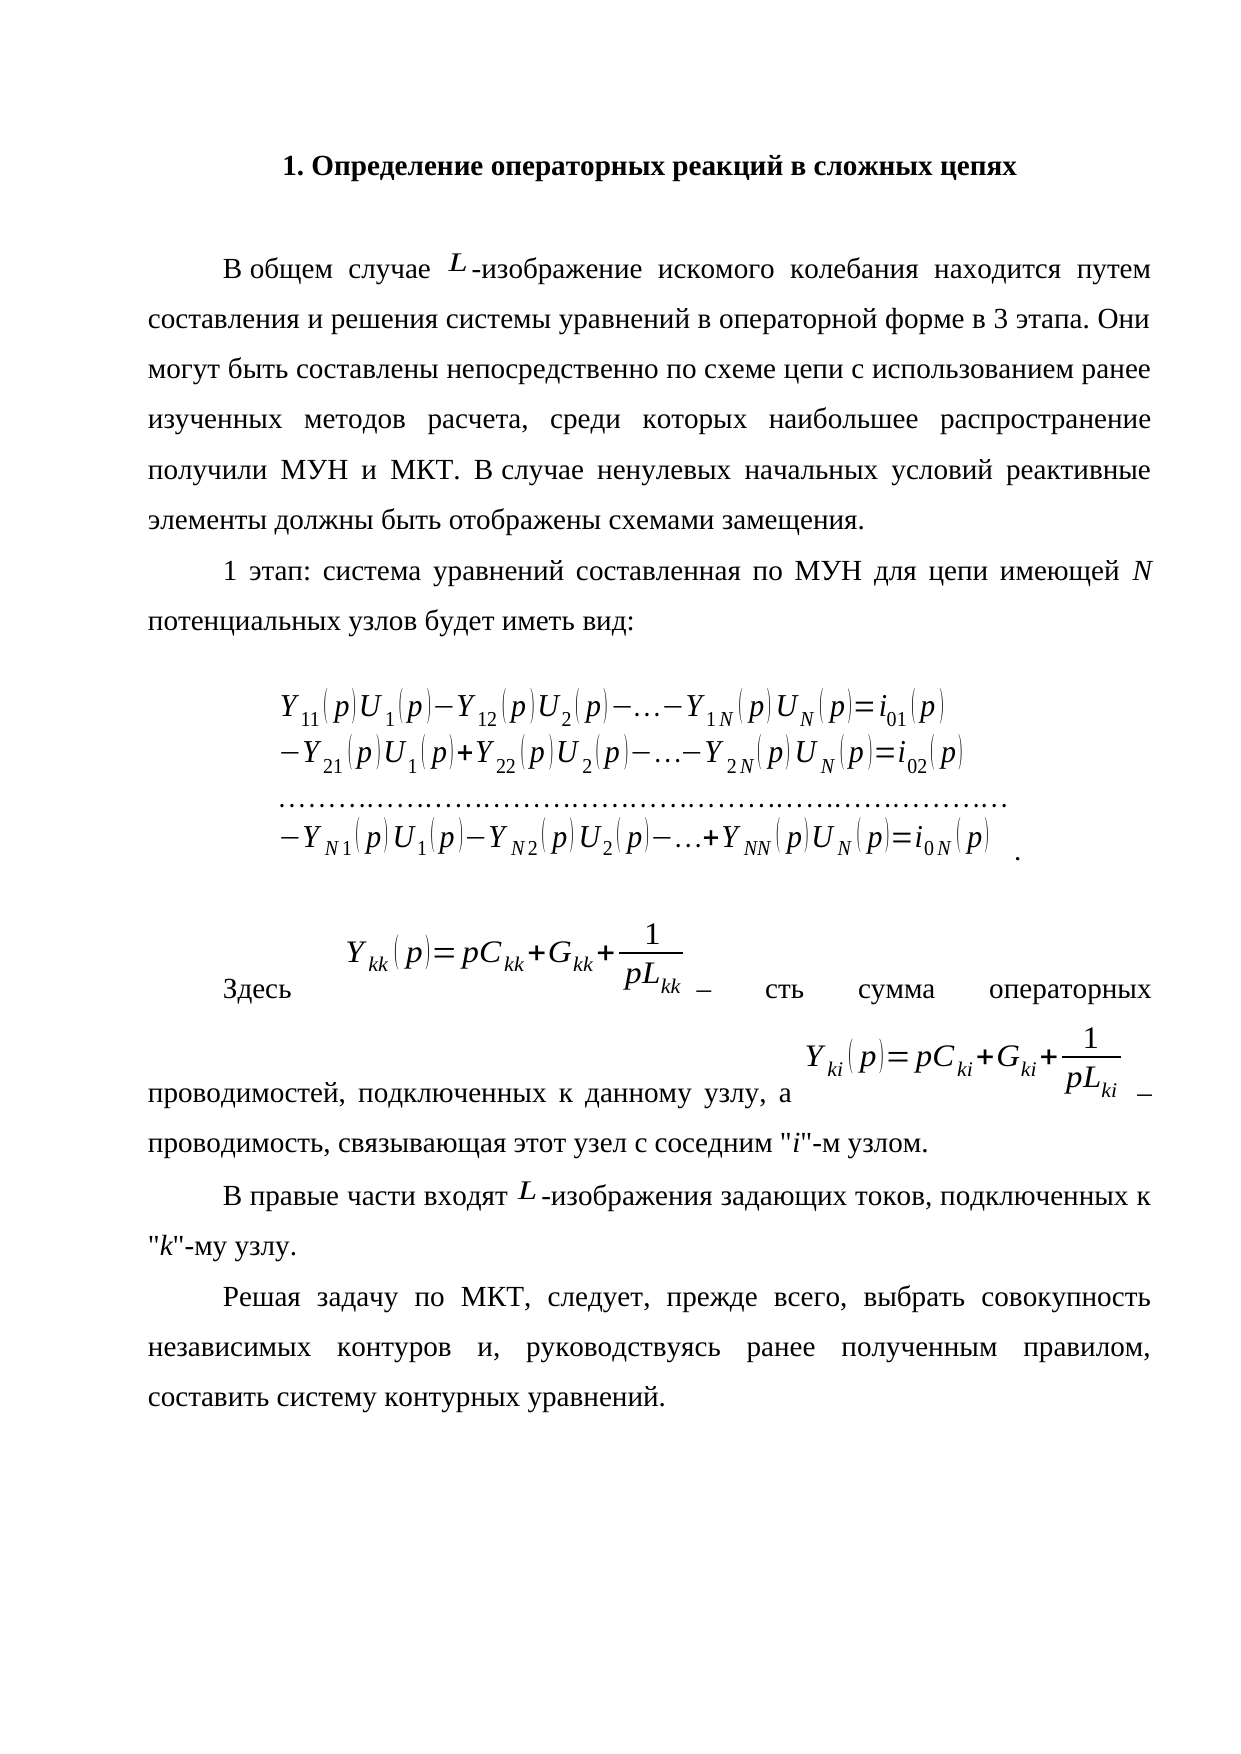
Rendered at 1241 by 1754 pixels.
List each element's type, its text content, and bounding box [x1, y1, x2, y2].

text Решая задачу по МКТ, следует, прежде всего, выбрать совокупность независимых контуров и, руководствуясь ранее полученным правилом, составить систему контурных уравнений. [148, 1279, 1152, 1413]
text 1. Определение операторных реакций в сложных цепях [148, 148, 1152, 181]
text . [148, 687, 1152, 866]
text 1 этап: система уравнений составленная по МУН для цепи имеющей N потенциальных узлов будет иметь вид: [148, 553, 1152, 636]
text В общем случае -изображение искомого колебания находится путем составления и решения системы уравнений в операторной форме в 3 этапа. Они могут быть составлены непосредственно по схеме цепи с использованием ранее изученных методов расчета, среди которых наибольшее распространение получили МУН и МКТ. В случае ненулевых начальных условий реактивные элементы должны быть отображены схемами замещения. [148, 248, 1152, 536]
text В правые части входят -изображения задающих токов, подключенных к "k"-му узлу. [148, 1176, 1152, 1262]
text Здесь – сть сумма операторных проводимостей, подключенных к данному узлу, а – проводимость, связывающая этот узел с соседним "i"-м узлом. [148, 917, 1152, 1159]
